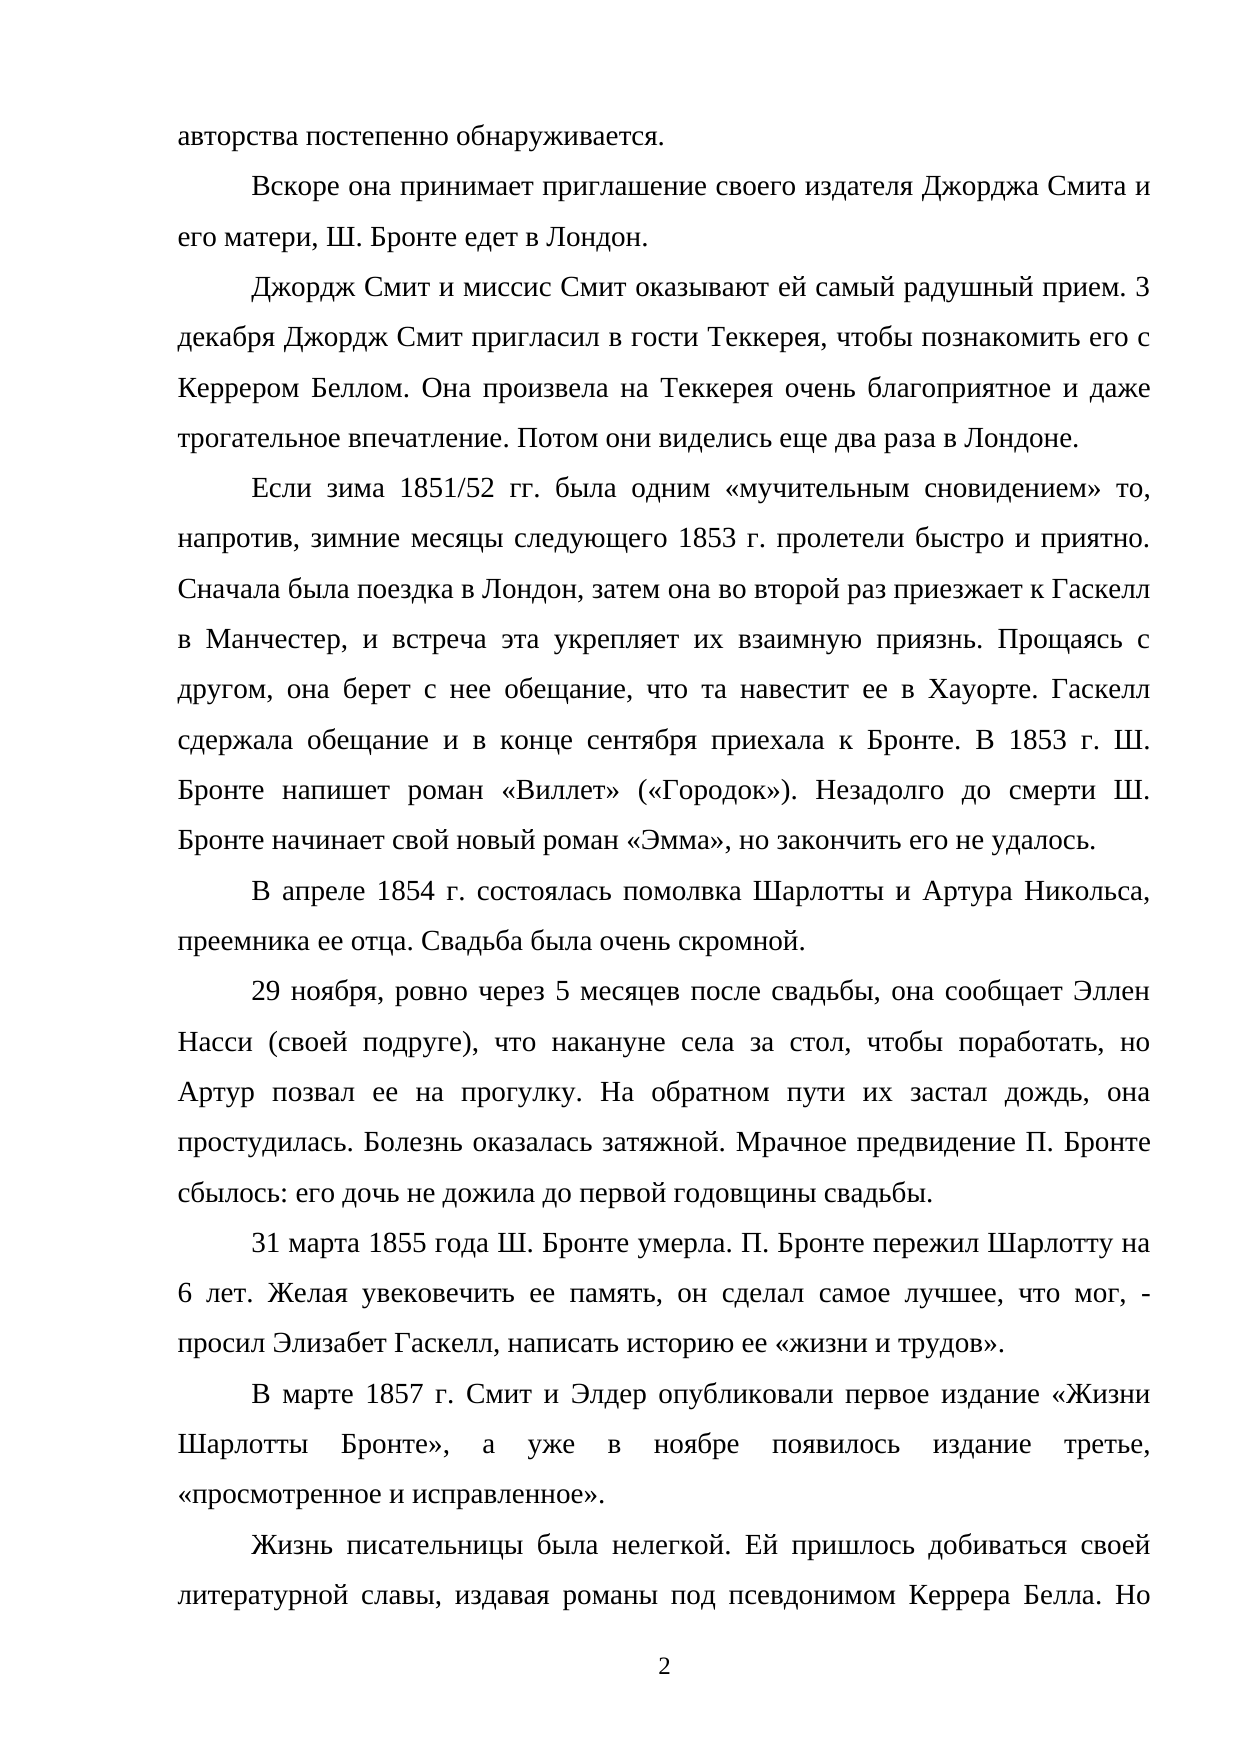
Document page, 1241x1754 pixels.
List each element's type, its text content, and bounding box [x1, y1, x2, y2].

text Вскоре она принимает приглашение своего издателя Джорджа Смита и его матери, Ш. Бронте едет в Лондон. [177, 168, 1152, 252]
text В марте . Смит и Элдер опубликовали первое издание «Жизни Шарлотты Бронте», а уже в ноябре появилось издание третье, «просмотренное и исправленное». [177, 1376, 1152, 1510]
text Если зима 1851/52 гг. была одним «мучительным сновидением» то, напротив, зимние месяцы следующего . пролетели быстро и приятно. Сначала была поездка в Лондон, затем она во второй раз приезжает к Гаскелл в Манчестер, и встреча эта укрепляет их взаимную приязнь. Прощаясь с другом, она берет с нее обещание, что та навестит ее в Хауорте. Гаскелл сдержала обещание и в конце сентября приехала к Бронте. В . Ш. Бронте напишет роман «Виллет» («Городок»). Незадолго до смерти Ш. Бронте начинает свой новый роман «Эмма», но закончить его не удалось. [177, 470, 1152, 856]
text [177, 1527, 1152, 1611]
text 29 ноября, ровно через 5 месяцев после свадьбы, она сообщает Эллен Насси (своей подруге), что накануне села за стол, чтобы поработать, но Артур позвал ее на прогулку. На обратном пути их застал дождь, она простудилась. Болезнь оказалась затяжной. Мрачное предвидение П. Бронте сбылось: его дочь не дожила до первой годовщины свадьбы. [177, 973, 1152, 1208]
text В апреле . состоялась помолвка Шарлотты и Артура Никольса, преемника ее отца. Свадьба была очень скромной. [177, 873, 1152, 957]
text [177, 118, 1152, 152]
text Джордж Смит и миссис Смит оказывают ей самый радушный прием. 3 декабря Джордж Смит пригласил в гости Теккерея, чтобы познакомить его с Керрером Беллом. Она произвела на Теккерея очень благоприятное и даже трогательное впечатление. Потом они виделись еще два раза в Лондоне. [177, 269, 1152, 453]
text 31 марта 1855 года Ш. Бронте умерла. П. Бронте пережил Шарлотту на 6 лет. Желая увековечить ее память, он сделал самое лучшее, что мог, - просил Элизабет Гаскелл, написать историю ее «жизни и трудов». [177, 1225, 1152, 1359]
